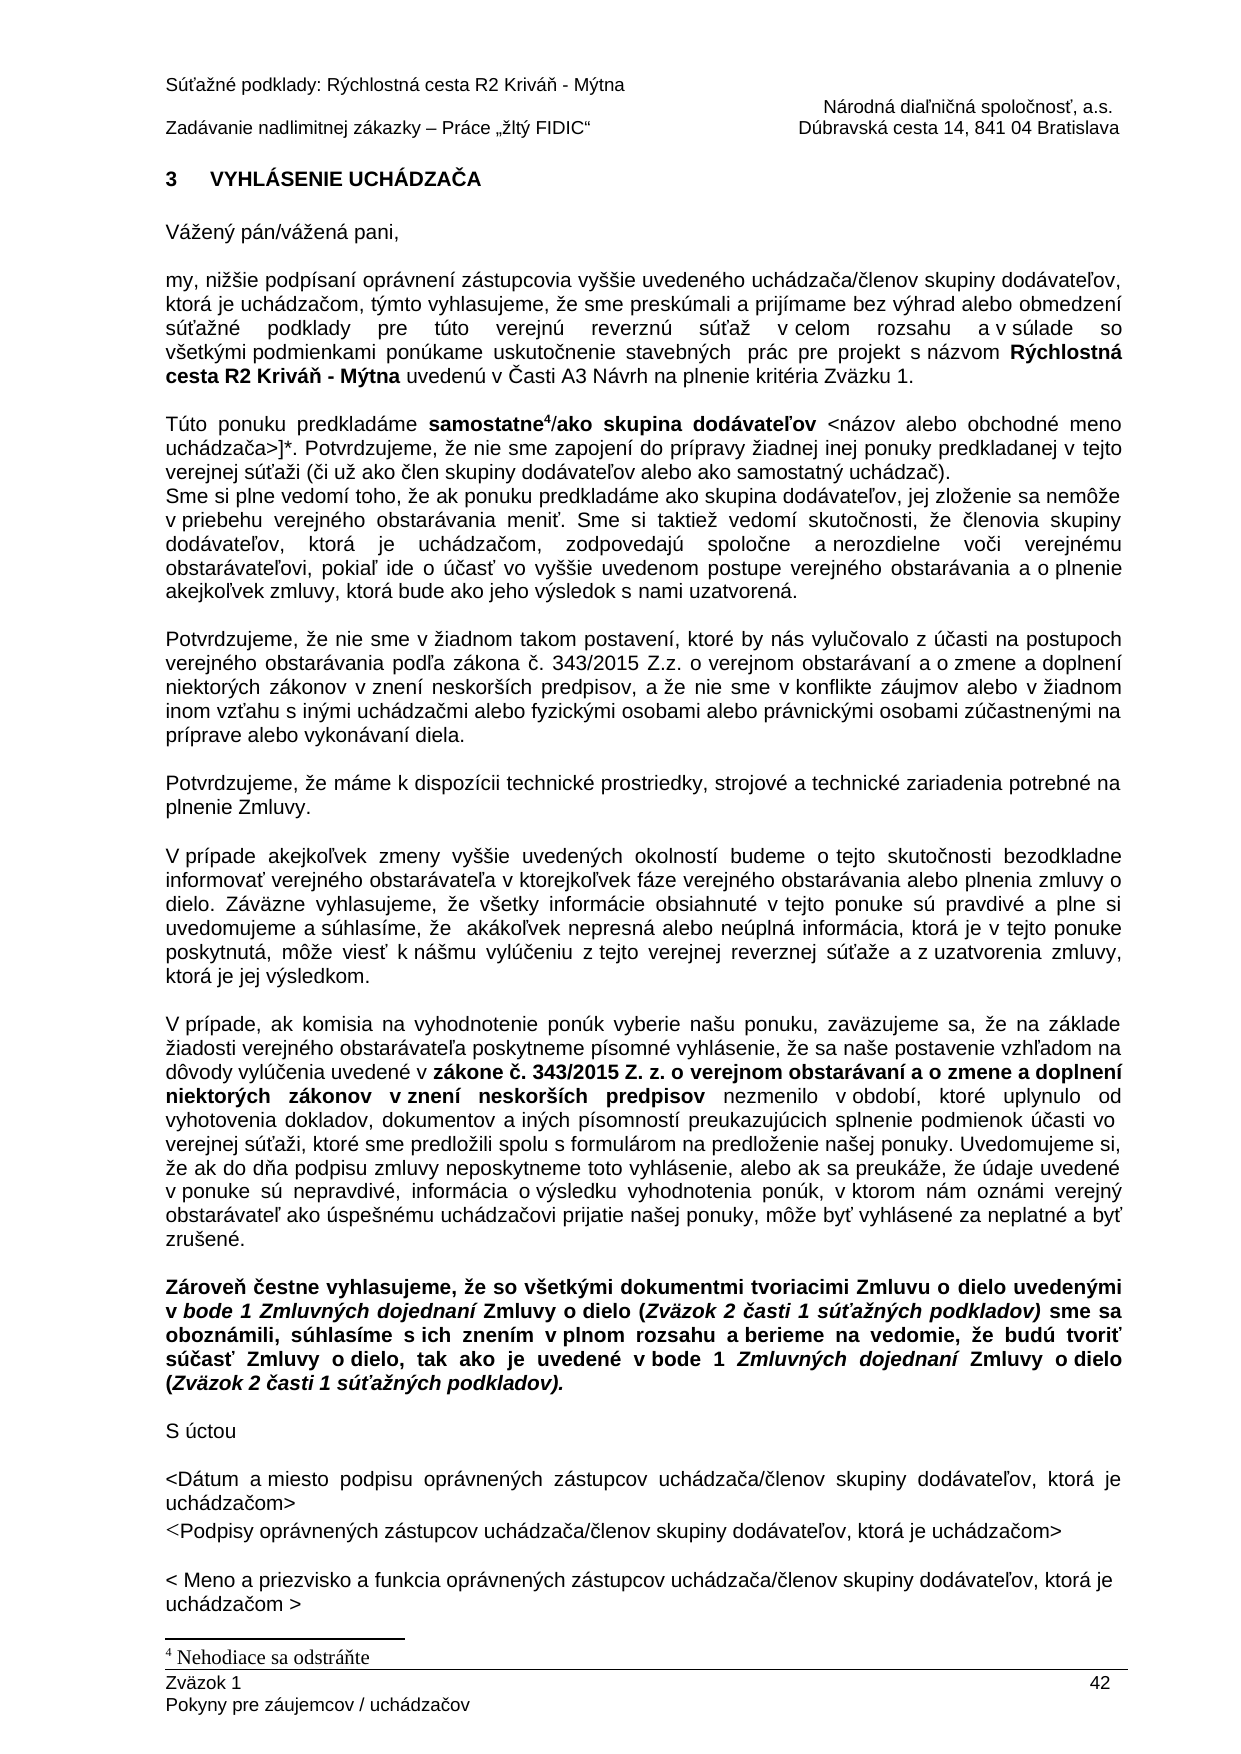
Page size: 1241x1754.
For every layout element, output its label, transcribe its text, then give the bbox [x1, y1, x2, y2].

text <Dátum a miesto podpisu oprávnených zástupcov uchádzača/členov skupiny dodávateľov, ktorá je uchádzačom> [165, 1467, 1122, 1515]
text Túto ponuku predkladáme samostatne/ako skupina dodávateľov <názov alebo obchodné meno uchádzača>]*. Potvrdzujeme, že nie sme zapojení do prípravy žiadnej inej ponuky predkladanej v tejto verejnej súťaži (či už ako člen skupiny dodávateľov alebo ako samostatný uchádzač). [165, 412, 1122, 483]
text Vážený pán/vážená pani, [165, 220, 1122, 244]
text Zároveň čestne vyhlasujeme, že so všetkými dokumentmi tvoriacimi Zmluvu o dielo uvedenými v bode 1 Zmluvných dojednaní Zmluvy o dielo (Zväzok 2 časti 1 súťažných podkladov) sme sa oboznámili, súhlasíme s ich znením v plnom rozsahu a berieme na vedomie, že budú tvoriť súčasť Zmluvy o dielo, tak ako je uvedené v bode 1 Zmluvných dojednaní Zmluvy o dielo (Zväzok 2 časti 1 súťažných podkladov). [165, 1275, 1122, 1395]
text S úctou [165, 1419, 1122, 1443]
text Sme si plne vedomí toho, že ak ponuku predkladáme ako skupina dodávateľov, jej zloženie sa nemôže v priebehu verejného obstarávania meniť. Sme si taktiež vedomí skutočnosti, že členovia skupiny dodávateľov, ktorá je uchádzačom, zodpovedajú spoločne a nerozdielne voči verejnému obstarávateľovi, pokiaľ ide o účasť vo vyššie uvedenom postupe verejného obstarávania a o plnenie akejkoľvek zmluvy, ktorá bude ako jeho výsledok s nami uzatvorená. [165, 483, 1122, 603]
text Potvrdzujeme, že nie sme v žiadnom takom postavení, ktoré by nás vylučovalo z účasti na postupoch verejného obstarávania podľa zákona č. 343/2015 Z.z. o verejnom obstarávaní a o zmene a doplnení niektorých zákonov v znení neskorších predpisov, a že nie sme v konflikte záujmov alebo v žiadnom inom vzťahu s inými uchádzačmi alebo fyzickými osobami alebo právnickými osobami zúčastnenými na príprave alebo vykonávaní diela. [165, 627, 1122, 747]
text my, nižšie podpísaní oprávnení zástupcovia vyššie uvedeného uchádzača/členov skupiny dodávateľov, ktorá je uchádzačom, týmto vyhlasujeme, že sme preskúmali a prijímame bez výhrad alebo obmedzení súťažné podklady pre túto verejnú reverznú súťaž v celom rozsahu a v súlade so všetkými podmienkami ponúkame uskutočnenie stavebných prác pre projekt s názvom Rýchlostná cesta R2 Kriváň - Mýtna uvedenú v Časti A3 Návrh na plnenie kritéria Zväzku 1. [165, 268, 1122, 388]
text Potvrdzujeme, že máme k dispozícii technické prostriedky, strojové a technické zariadenia potrebné na plnenie Zmluvy. [165, 771, 1122, 819]
text V prípade akejkoľvek zmeny vyššie uvedených okolností budeme o tejto skutočnosti bezodkladne informovať verejného obstarávateľa v ktorejkoľvek fáze verejného obstarávania alebo plnenia zmluvy o dielo. Záväzne vyhlasujeme, že všetky informácie obsiahnuté v tejto ponuke sú pravdivé a plne si uvedomujeme a súhlasíme, že akákoľvek nepresná alebo neúplná informácia, ktorá je v tejto ponuke poskytnutá, môže viesť k nášmu vylúčeniu z tejto verejnej reverznej súťaže a z uzatvorenia zmluvy, ktorá je jej výsledkom. [165, 844, 1122, 988]
text < Meno a priezvisko a funkcia oprávnených zástupcov uchádzača/členov skupiny dodávateľov, ktorá je uchádzačom > [165, 1567, 1122, 1615]
text 3 VYHLÁSENIE UCHÁDZAČA [165, 167, 1122, 191]
text <Podpisy oprávnených zástupcov uchádzača/členov skupiny dodávateľov, ktorá je uchádzačom> [165, 1515, 1122, 1543]
text V prípade, ak komisia na vyhodnotenie ponúk vyberie našu ponuku, zaväzujeme sa, že na základe žiadosti verejného obstarávateľa poskytneme písomné vyhlásenie, že sa naše postavenie vzhľadom na dôvody vylúčenia uvedené v zákone č. 343/2015 Z. z. o verejnom obstarávaní a o zmene a doplnení niektorých zákonov v znení neskorších predpisov nezmenilo v období, ktoré uplynulo od vyhotovenia dokladov, dokumentov a iných písomností preukazujúcich splnenie podmienok účasti vo verejnej súťaži, ktoré sme predložili spolu s formulárom na predloženie našej ponuky. Uvedomujeme si, že ak do dňa podpisu zmluvy neposkytneme toto vyhlásenie, alebo ak sa preukáže, že údaje uvedené v ponuke sú nepravdivé, informácia o výsledku vyhodnotenia ponúk, v ktorom nám oznámi verejný obstarávateľ ako úspešnému uchádzačovi prijatie našej ponuky, môže byť vyhlásené za neplatné a byť zrušené. [165, 1012, 1122, 1251]
